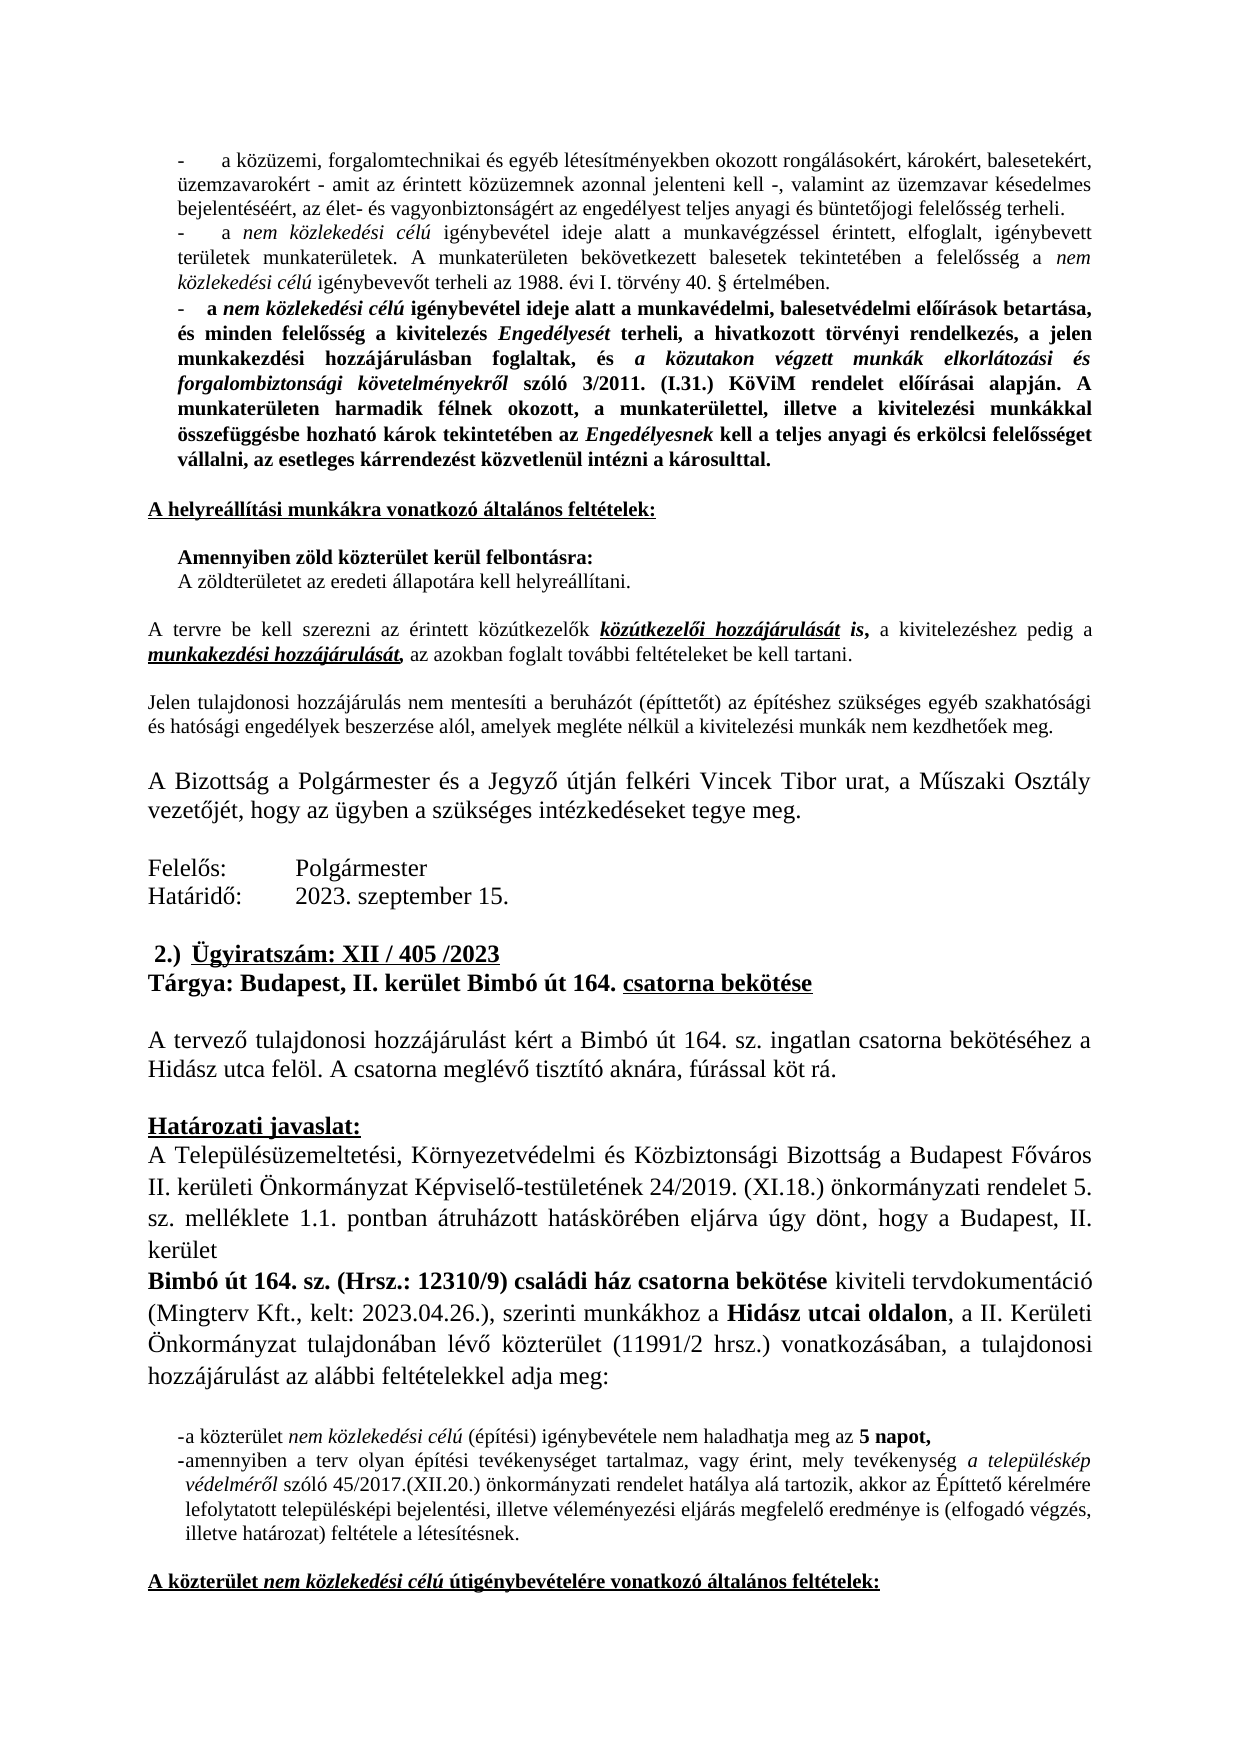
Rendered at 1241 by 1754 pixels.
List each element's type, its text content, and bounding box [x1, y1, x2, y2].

text Tárgya: Budapest, II. kerület Bimbó út 164. csatorna bekötése [148, 968, 1093, 996]
text A közterület nem közlekedési célú útigénybevételére vonatkozó általános feltételek: [148, 1569, 1093, 1593]
list a nem közlekedési célú igénybevétel ideje alatt a munkavégzéssel érintett, elfoglalt, igénybevett területek munkaterületek. A munkaterületen bekövetkezett balesetek tekintetében a felelősség a nem közlekedési célú igénybevevőt terheli az 1988. évi I. törvény 40. § értelmében. [177, 220, 1093, 294]
list a közüzemi, forgalomtechnikai és egyéb létesítményekben okozott rongálásokért, károkért, balesetekért, üzemzavarokért - amit az érintett közüzemnek azonnal jelenteni kell -, valamint az üzemzavar késedelmes bejelentéséért, az élet- és vagyonbiztonságért az engedélyest teljes anyagi és büntetőjogi felelősség terheli. [177, 148, 1093, 220]
list a nem közlekedési célú igénybevétel ideje alatt a munkavédelmi, balesetvédelmi előírások betartása, és minden felelősség a kivitelezés Engedélyesét terheli, a hivatkozott törvényi rendelkezés, a jelen munkakezdési hozzájárulásban foglaltak, és a közutakon végzett munkák elkorlátozási és forgalombiztonsági követelményekről szóló 3/2011. (I.31.) KöViM rendelet előírásai alapján. A munkaterületen harmadik félnek okozott, a munkaterülettel, illetve a kivitelezési munkákkal összefüggésbe hozható károk tekintetében az Engedélyesnek kell a teljes anyagi és erkölcsi felelősséget vállalni, az esetleges kárrendezést közvetlenül intézni a károsulttal. [177, 295, 1093, 471]
text A tervre be kell szerezni az érintett közútkezelők közútkezelői hozzájárulását is, a kivitelezéshez pedig a munkakezdési hozzájárulását, az azokban foglalt további feltételeket be kell tartani. [148, 617, 1093, 666]
text A Bizottság a Polgármester és a Jegyző útján felkéri Vincek Tibor urat, a Műszaki Osztály vezetőjét, hogy az ügyben a szükséges intézkedéseket tegye meg. [148, 766, 1093, 824]
text Határozati javaslat: [148, 1111, 1093, 1140]
text A zöldterületet az eredeti állapotára kell helyreállítani. [177, 569, 1093, 593]
text A Településüzemeltetési, Környezetvédelmi és Közbiztonsági Bizottság a Budapest Főváros II. kerületi Önkormányzat Képviselő-testületének 24/2019. (XI.18.) önkormányzati rendelet 5. sz. melléklete 1.1. pontban átruházott hatáskörében eljárva úgy dönt, hogy a Budapest, II. kerület [148, 1140, 1093, 1264]
text Bimbó út 164. sz. (Hrsz.: 12310/9) családi ház csatorna bekötése kiviteli tervdokumentáció (Mingterv Kft., kelt: 2023.04.26.), szerinti munkákhoz a Hidász utcai oldalon, a II. Kerületi Önkormányzat tulajdonában lévő közterület (11991/2 hrsz.) vonatkozásában, a tulajdonosi hozzájárulást az alábbi feltételekkel adja meg: [148, 1266, 1093, 1390]
text Jelen tulajdonosi hozzájárulás nem mentesíti a beruházót (építtetőt) az építéshez szükséges egyéb szakhatósági és hatósági engedélyek beszerzése alól, amelyek megléte nélkül a kivitelezési munkák nem kezdhetőek meg. [148, 689, 1093, 738]
list Ügyiratszám: XII / 405 /2023 [154, 939, 1093, 968]
text Amennyiben zöld közterület kerül felbontásra: [177, 545, 1093, 569]
list amennyiben a terv olyan építési tevékenységet tartalmaz, vagy érint, mely tevékenység a településkép védelméről szóló 45/2017.(XII.20.) önkormányzati rendelet hatálya alá tartozik, akkor az Építtető kérelmére lefolytatott településképi bejelentési, illetve véleményezési eljárás megfelelő eredménye is (elfogadó végzés, illetve határozat) feltétele a létesítésnek. [177, 1448, 1093, 1544]
text A helyreállítási munkákra vonatkozó általános feltételek: [148, 497, 1093, 521]
text Határidő: 2023. szeptember 15. [148, 881, 1093, 910]
text A tervező tulajdonosi hozzájárulást kért a Bimbó út 164. sz. ingatlan csatorna bekötéséhez a Hidász utca felöl. A csatorna meglévő tisztító aknára, fúrással köt rá. [148, 1025, 1093, 1083]
text Felelős: Polgármester [148, 853, 1093, 881]
list a közterület nem közlekedési célú (építési) igénybevétele nem haladhatja meg az 5 napot, [177, 1424, 1093, 1448]
